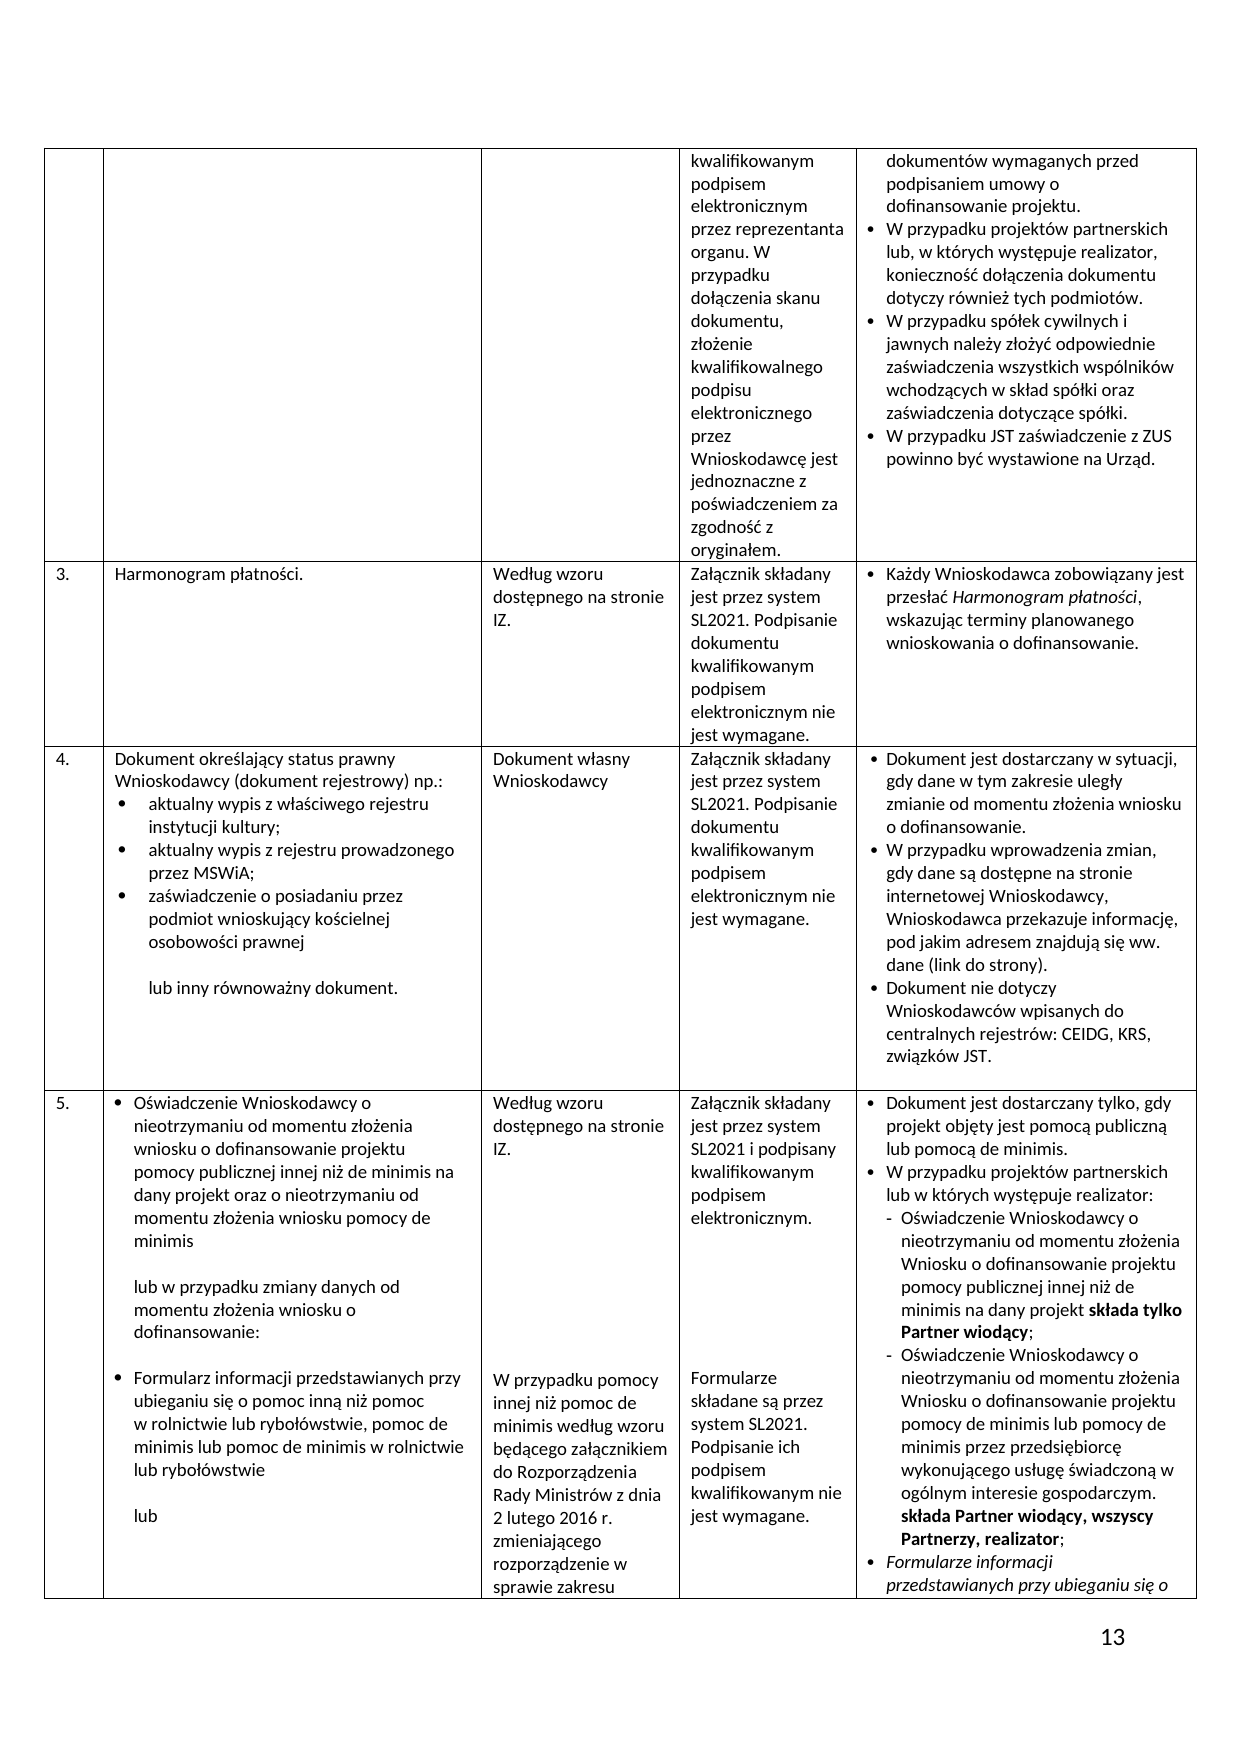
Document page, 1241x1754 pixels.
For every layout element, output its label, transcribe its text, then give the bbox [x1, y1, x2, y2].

table_cell 5. [45, 1091, 103, 1598]
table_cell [482, 149, 679, 561]
table_cell Dokument określający status prawny Wnioskodawcy (dokument rejestrowy) np.: aktualny wypis z właściwego rejestru instytucji kultury; aktualny wypis z rejestru prowadzonego przez MSWiA; zaświadczenie o posiadaniu przez podmiot wnioskujący kościelnej osobowości prawnej lub inny równoważny dokument. [104, 747, 481, 1090]
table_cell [104, 1091, 481, 1598]
table_cell Według wzoru dostępnego na stronie IZ. [482, 562, 679, 746]
table_cell Harmonogram płatności. [104, 562, 481, 746]
table_cell 4. [45, 747, 103, 1090]
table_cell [857, 1091, 1196, 1598]
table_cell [680, 1091, 856, 1598]
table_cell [680, 149, 856, 561]
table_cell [857, 149, 1196, 561]
table_cell 3. [45, 562, 103, 746]
table_cell Załącznik składany jest przez system SL2021. Podpisanie dokumentu kwalifikowanym podpisem elektronicznym nie jest wymagane. [680, 747, 856, 1090]
table_cell 2. [45, 149, 103, 561]
table_cell Dokument własny Wnioskodawcy [482, 747, 679, 1090]
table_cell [482, 1091, 679, 1598]
table_cell Dokument jest dostarczany w sytuacji, gdy dane w tym zakresie uległy zmianie od momentu złożenia wniosku o dofinansowanie. W przypadku wprowadzenia zmian, gdy dane są dostępne na stronie internetowej Wnioskodawcy, Wnioskodawca przekazuje informację, pod jakim adresem znajdują się ww. dane (link do strony). Dokument nie dotyczy Wnioskodawców wpisanych do centralnych rejestrów: CEIDG, KRS, związków JST. [857, 747, 1196, 1090]
table_cell Każdy Wnioskodawca zobowiązany jest przesłać Harmonogram płatności, wskazując terminy planowanego wnioskowania o dofinansowanie. [857, 562, 1196, 746]
table_cell Załącznik składany jest przez system SL2021. Podpisanie dokumentu kwalifikowanym podpisem elektronicznym nie jest wymagane. [680, 562, 856, 746]
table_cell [104, 149, 481, 561]
